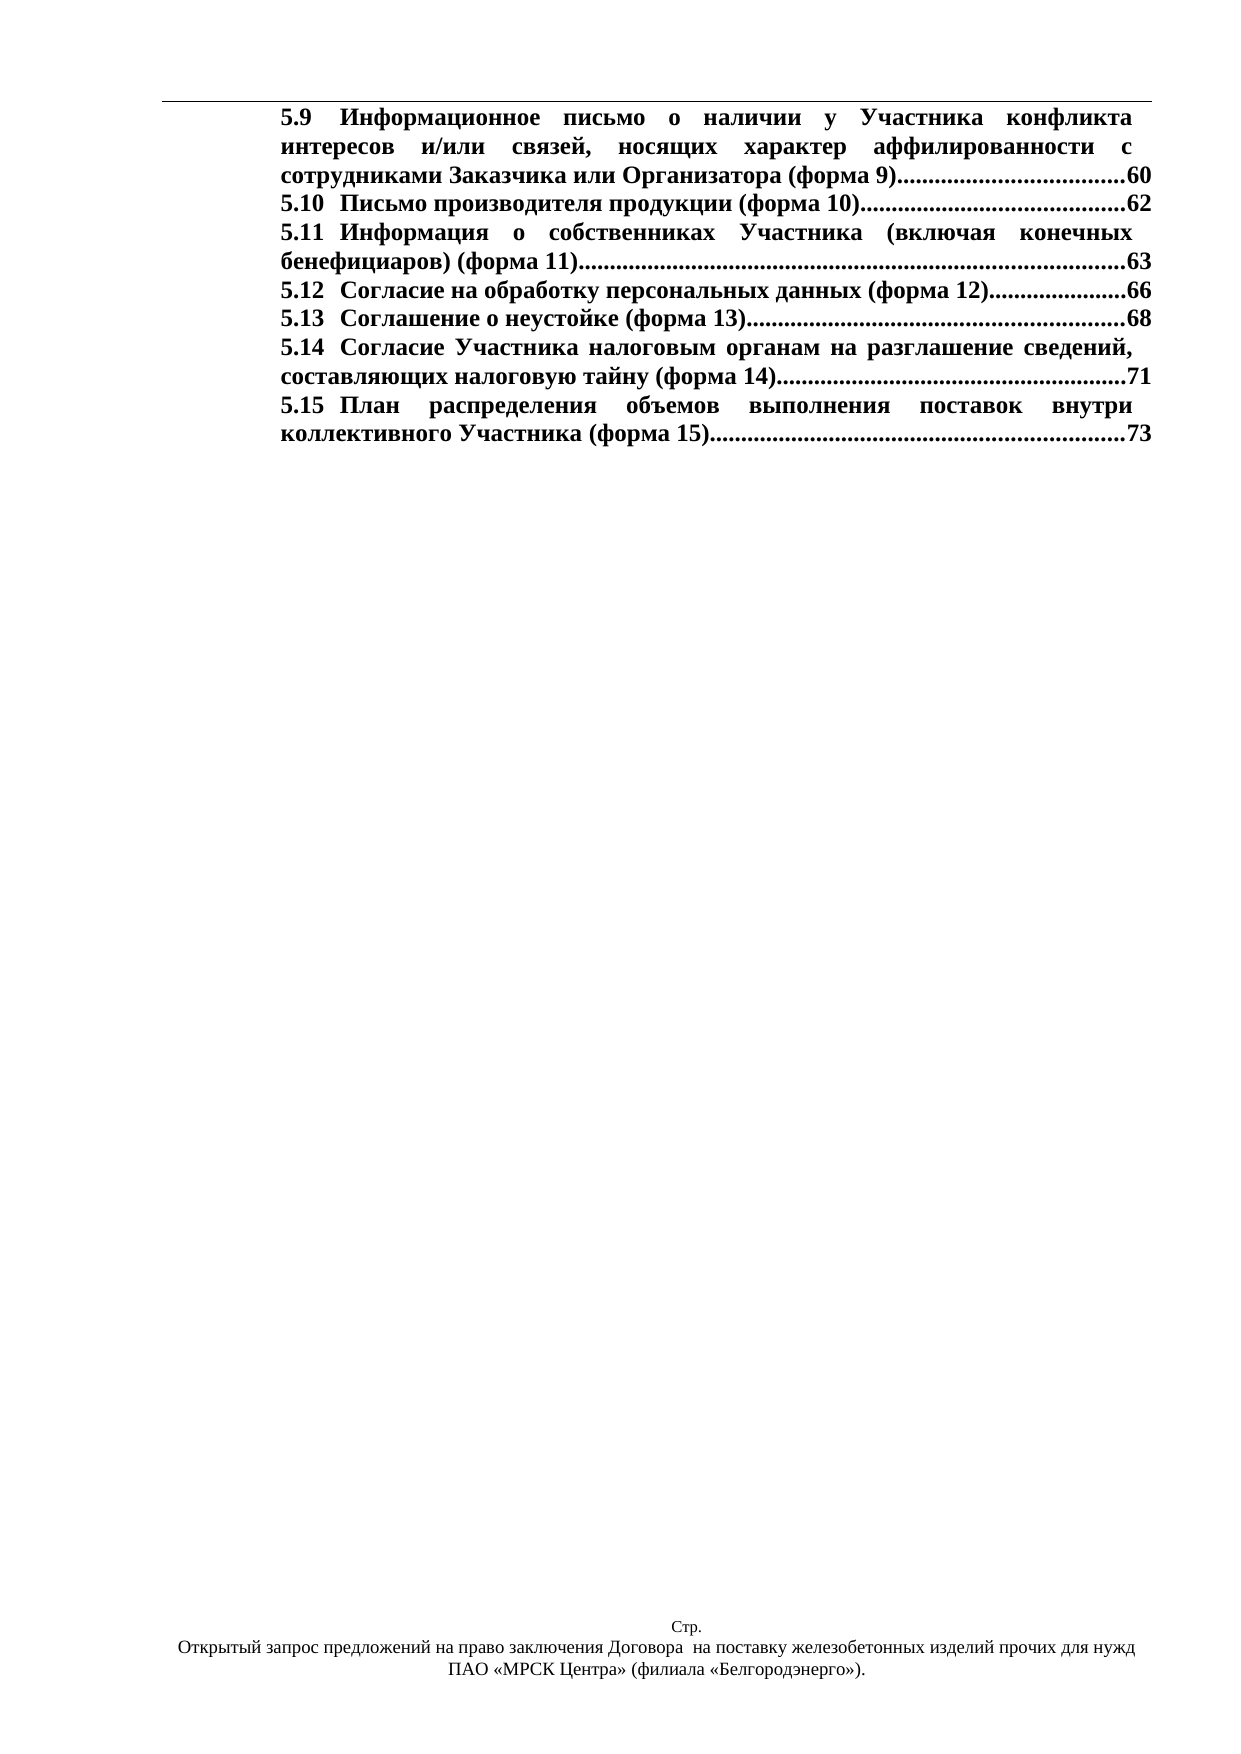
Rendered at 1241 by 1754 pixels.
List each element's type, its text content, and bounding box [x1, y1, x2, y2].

text 5.15 План распределения объемов выполнения поставок внутри коллективного Участника (форма 15) 73 [280, 390, 1133, 447]
text 5.13 Соглашение о неустойке (форма 13) 68 [280, 303, 1133, 332]
text 5.14 Согласие Участника налоговым органам на разглашение сведений, составляющих налоговую тайну (форма 14) 71 [280, 332, 1133, 390]
text 5.9 Информационное письмо о наличии у Участника конфликта интересов и/или связей, носящих характер аффилированности с сотрудниками Заказчика или Организатора (форма 9) 60 [280, 102, 1133, 188]
text 5.10 Письмо производителя продукции (форма 10) 62 [280, 188, 1133, 217]
text 5.12 Согласие на обработку персональных данных (форма 12) 66 [280, 275, 1133, 303]
text 5.11 Информация о собственниках Участника (включая конечных бенефициаров) (форма 11) 63 [280, 217, 1133, 275]
